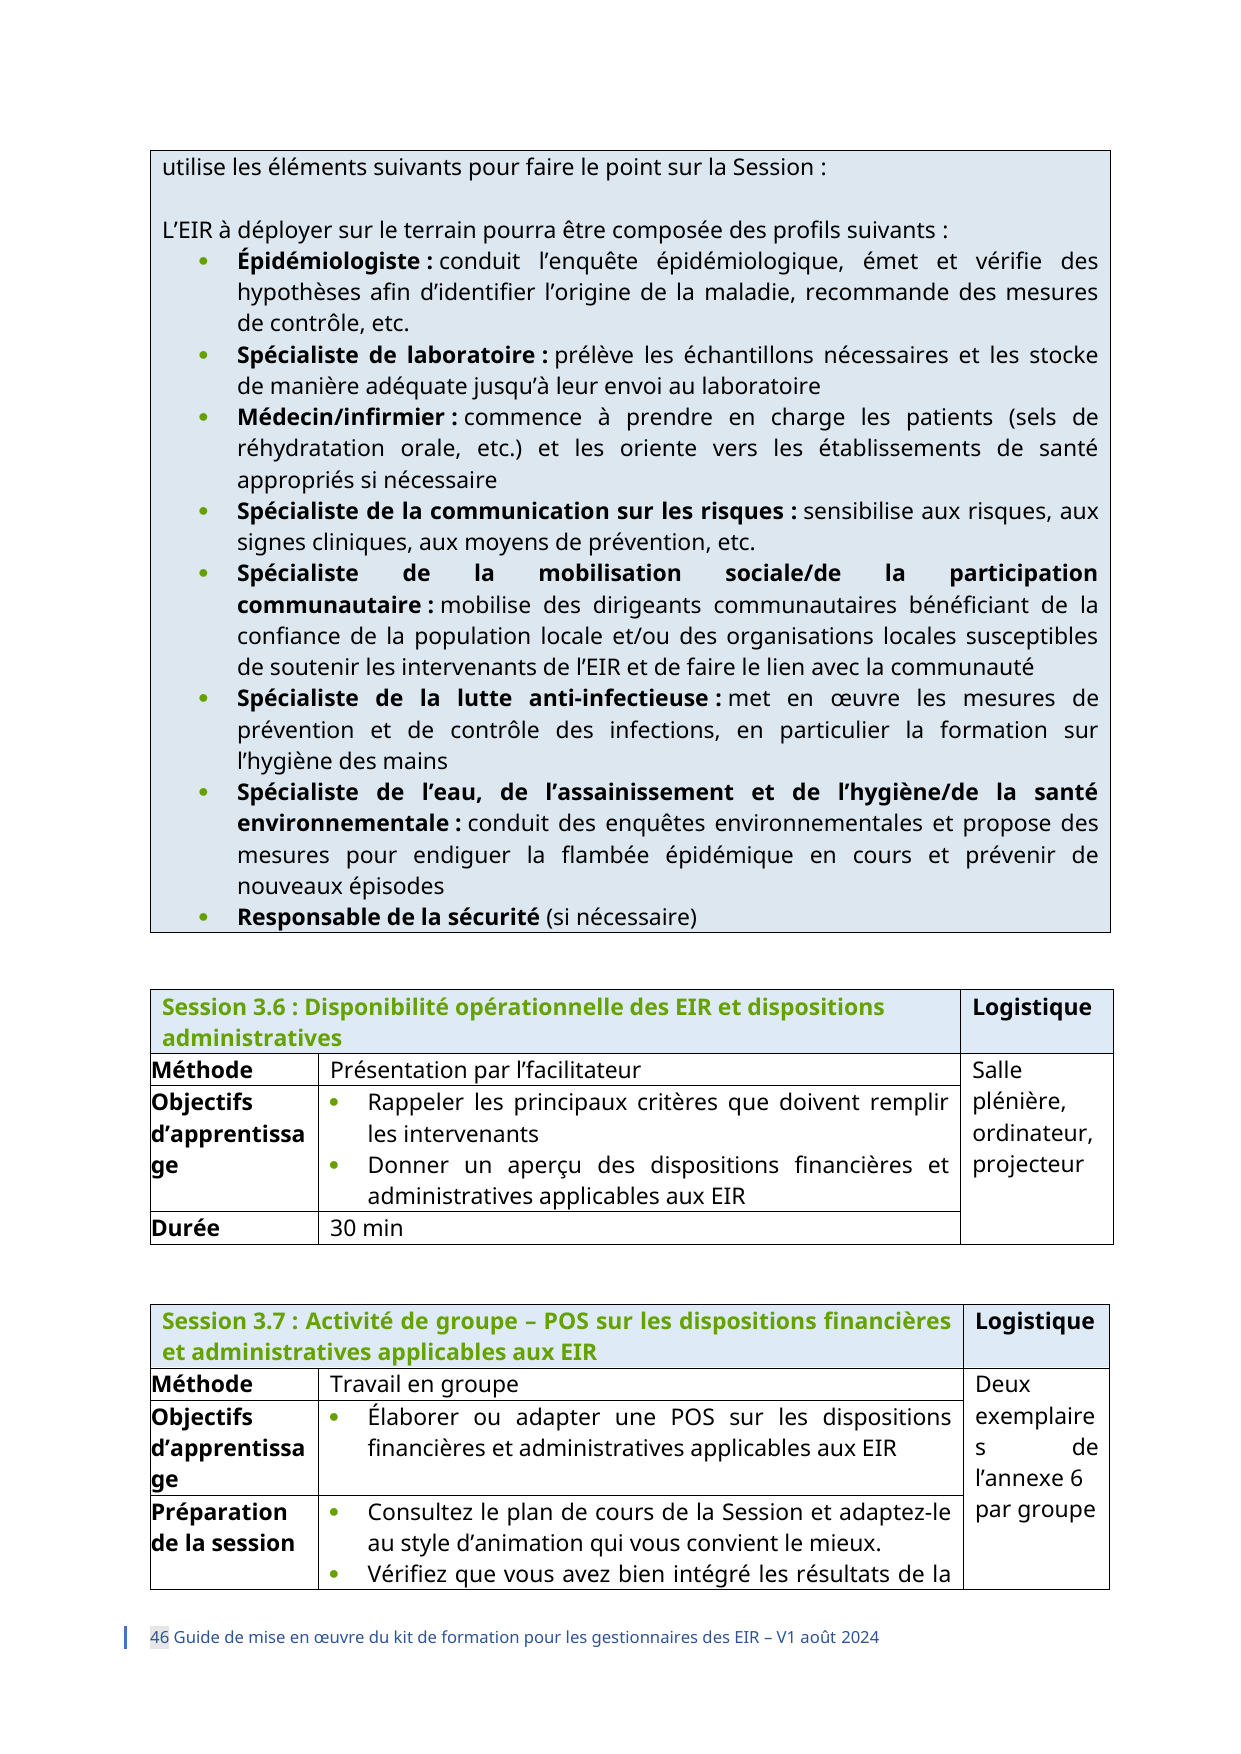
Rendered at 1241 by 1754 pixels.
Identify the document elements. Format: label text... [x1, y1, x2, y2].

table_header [151, 151, 1110, 932]
table_header Logistique [964, 1305, 1109, 1367]
table_cell 30 min [319, 1212, 960, 1243]
table_cell Objectifs d’apprentissage [151, 1401, 318, 1494]
table_cell Salle plénière, ordinateur, projecteur [961, 1054, 1113, 1243]
table_cell Méthode [151, 1054, 318, 1085]
table_cell Élaborer ou adapter une POS sur les dispositions financières et administratives applicables aux EIR [319, 1401, 963, 1494]
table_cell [319, 1496, 963, 1589]
table_cell Présentation par l’facilitateur [319, 1054, 960, 1085]
table_cell Rappeler les principaux critères que doivent remplir les intervenants Donner un aperçu des dispositions financières et administratives applicables aux EIR [319, 1086, 960, 1211]
table_cell Travail en groupe [319, 1369, 963, 1400]
table_header Logistique [961, 990, 1113, 1053]
table_header Session 3.7 : Activité de groupe – POS sur les dispositions financières et administratives applicables aux EIR [151, 1305, 963, 1367]
table_header Session 3.6 : Disponibilité opérationnelle des EIR et dispositions administratives [151, 990, 960, 1053]
table_cell Durée [151, 1212, 318, 1243]
table_cell Objectifs d’apprentissage [151, 1086, 318, 1211]
table_cell Deux exemplaires de l’annexe 6 par groupe [964, 1369, 1109, 1589]
table_cell Méthode [151, 1369, 318, 1400]
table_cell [151, 1496, 318, 1589]
